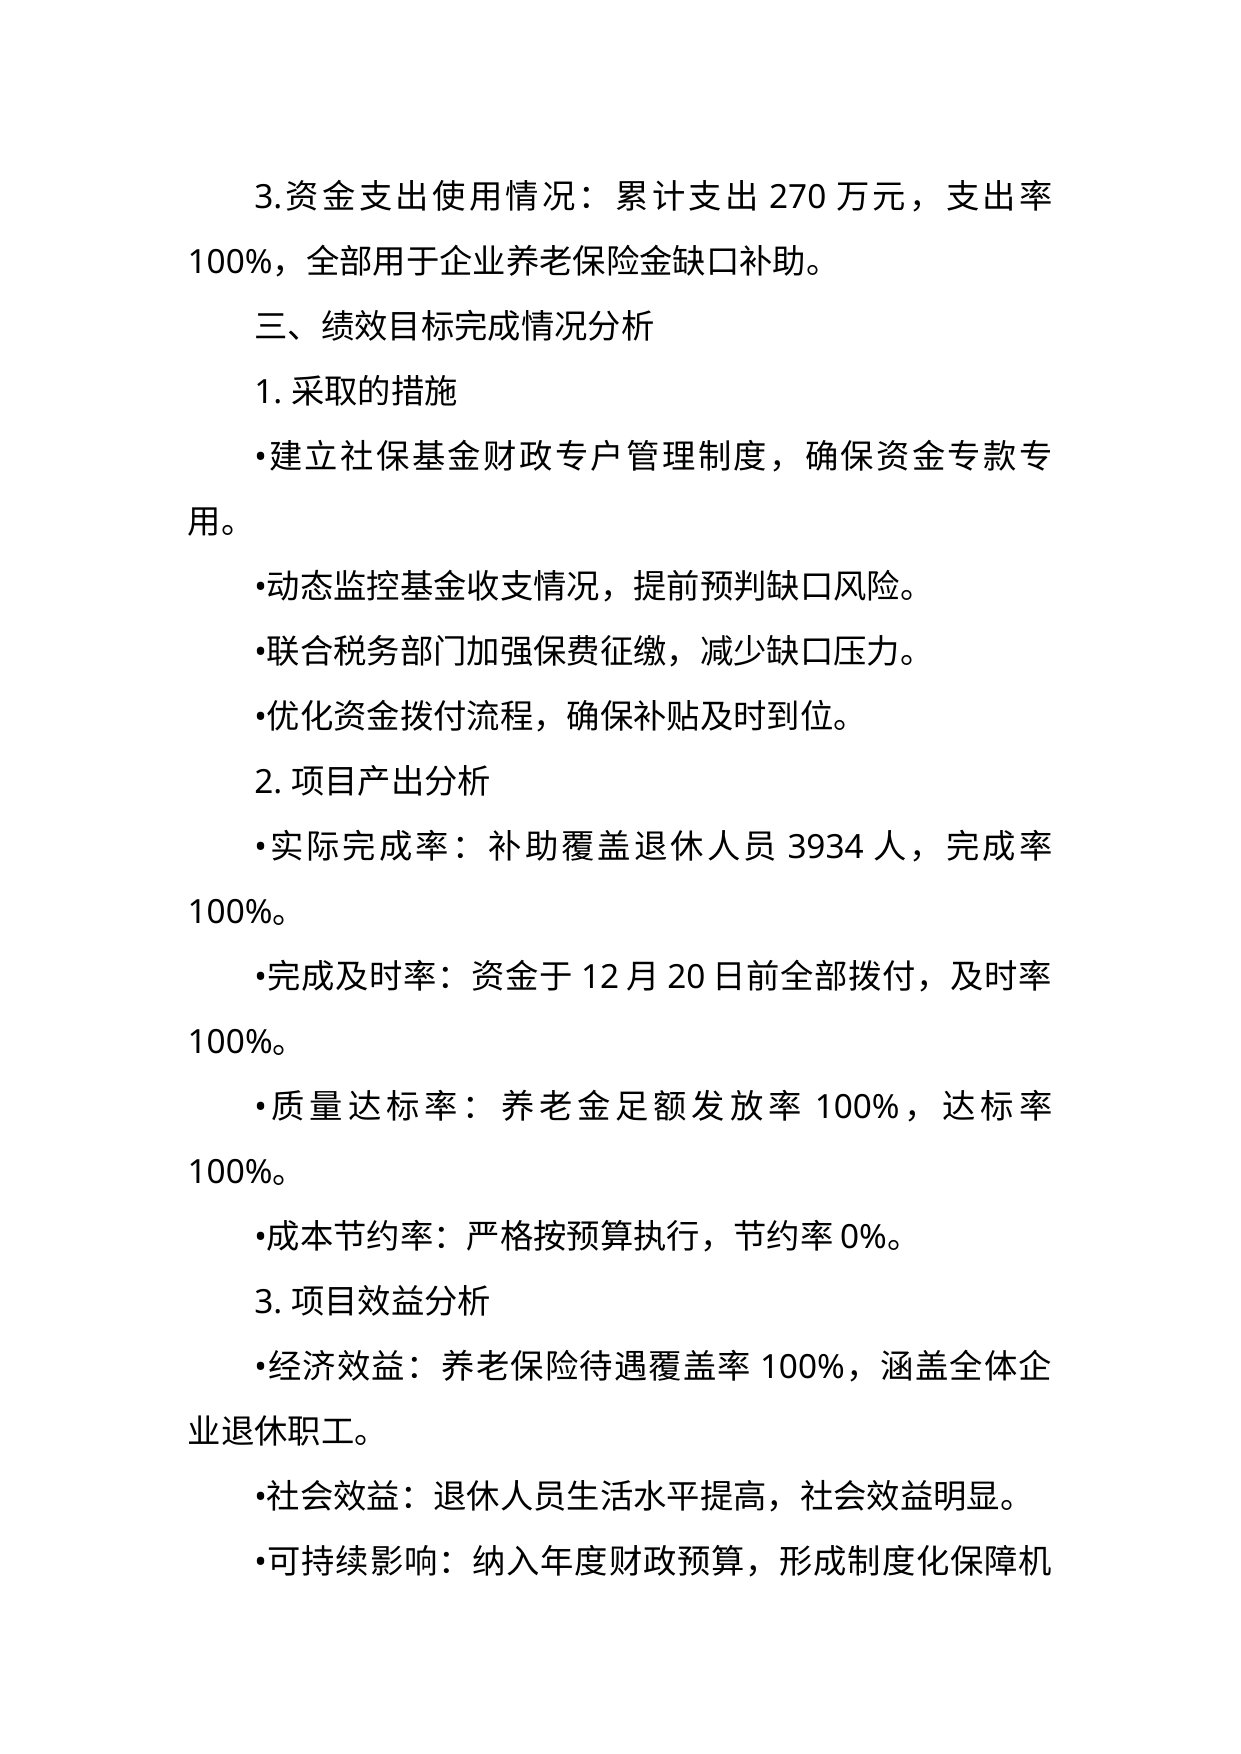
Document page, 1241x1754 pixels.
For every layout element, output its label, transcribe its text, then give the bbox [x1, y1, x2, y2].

text •社会效益：退休人员生活水平提高，社会效益明显。 [187, 1462, 1053, 1527]
text •经济效益：养老保险待遇覆盖率100%，涵盖全体企业退休职工。 [187, 1332, 1053, 1462]
text 3.资金支出使用情况：累计支出270万元，支出率100%，全部用于企业养老保险金缺口补助。 [187, 162, 1053, 292]
text 2. 项目产出分析 [187, 747, 1053, 812]
text 3. 项目效益分析 [187, 1267, 1053, 1332]
text 三、绩效目标完成情况分析 [187, 292, 1053, 357]
text •优化资金拨付流程，确保补贴及时到位。 [187, 682, 1053, 747]
text •联合税务部门加强保费征缴，减少缺口压力。 [187, 617, 1053, 682]
text •建立社保基金财政专户管理制度，确保资金专款专用。 [187, 422, 1053, 552]
text 1. 采取的措施 [187, 357, 1053, 422]
text •实际完成率：补助覆盖退休人员3934人，完成率100%。 [187, 812, 1053, 942]
text •成本节约率：严格按预算执行，节约率0%。 [187, 1202, 1053, 1267]
text •完成及时率：资金于12月20日前全部拨付，及时率100%。 [187, 942, 1053, 1072]
text •质量达标率：养老金足额发放率100%，达标率100%。 [187, 1072, 1053, 1202]
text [187, 1527, 1053, 1592]
text •动态监控基金收支情况，提前预判缺口风险。 [187, 552, 1053, 617]
